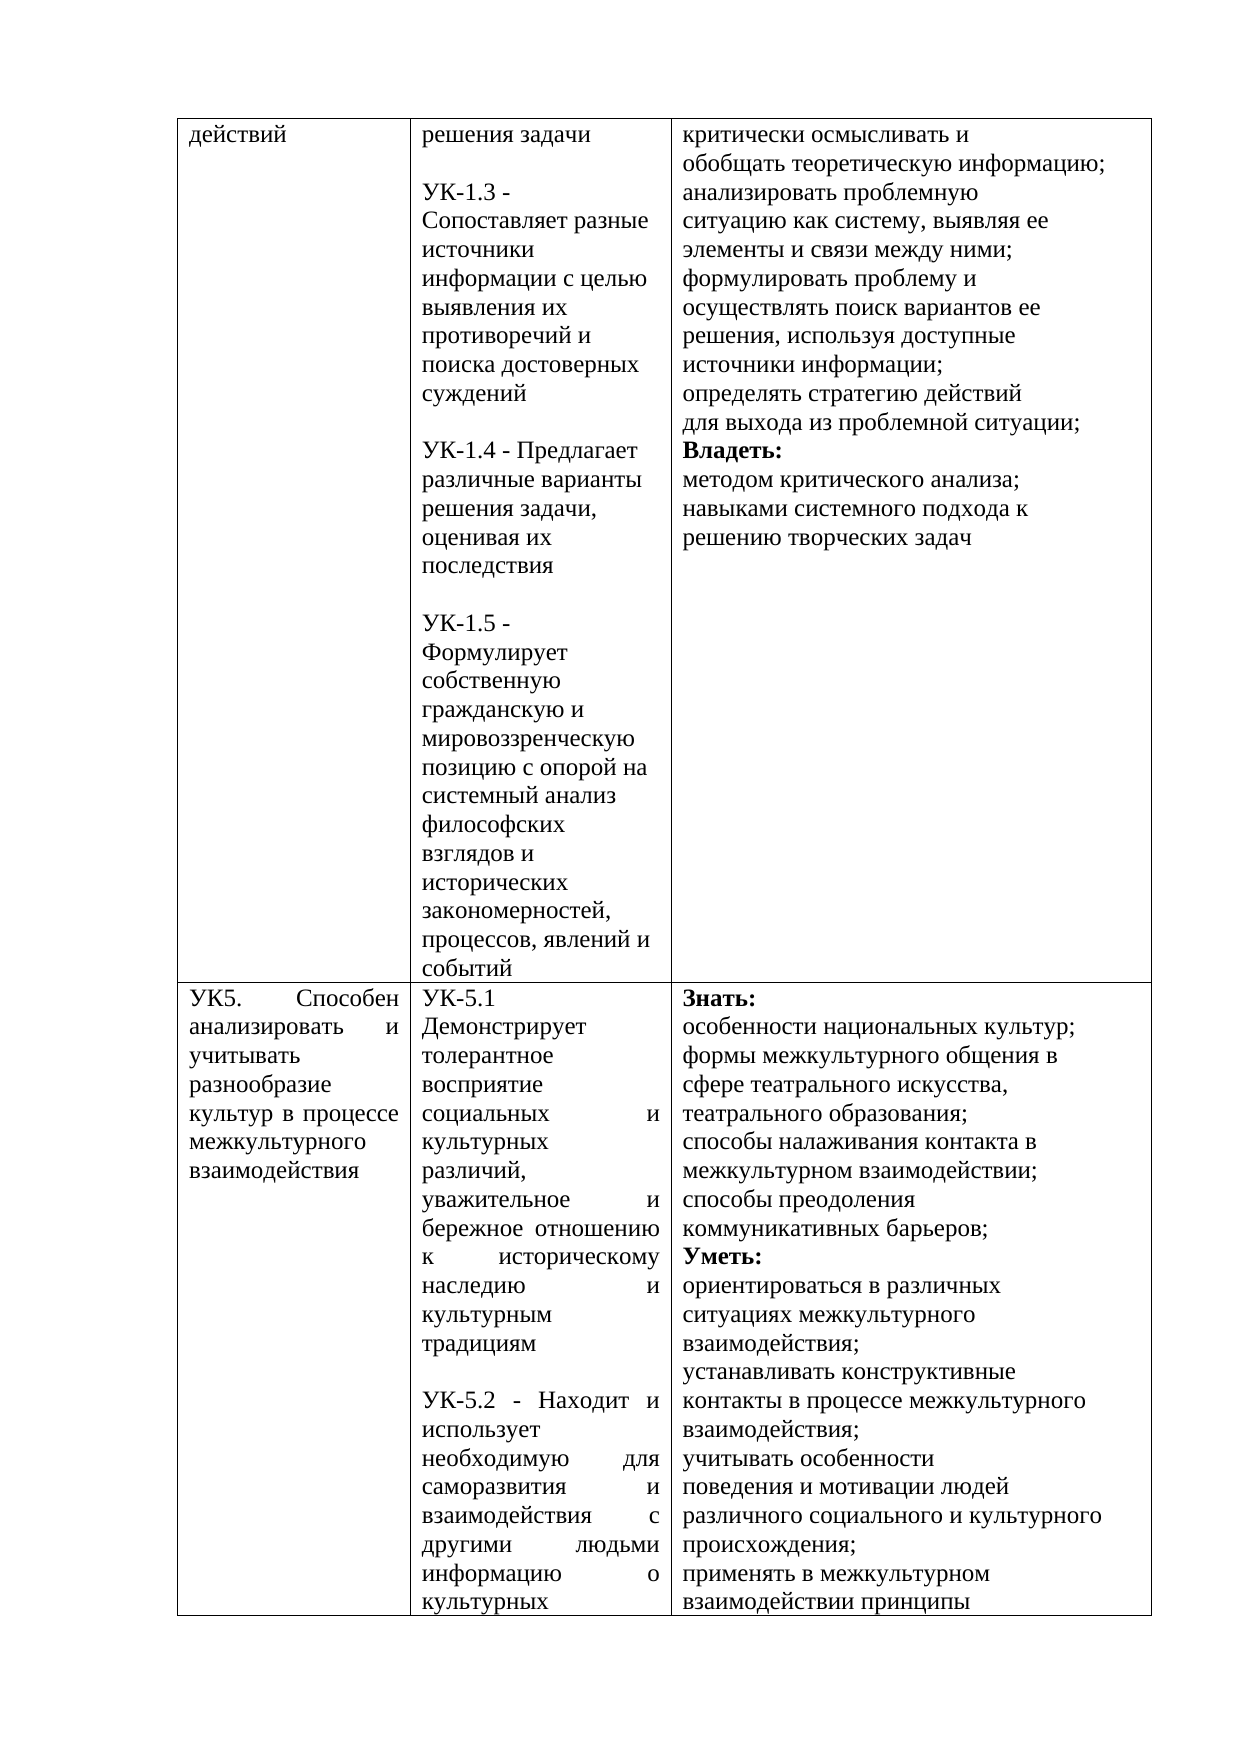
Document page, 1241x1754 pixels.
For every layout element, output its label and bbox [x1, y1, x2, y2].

table_cell [178, 119, 410, 982]
table_cell [411, 983, 671, 1615]
table_cell [178, 983, 410, 1615]
table_cell [672, 119, 1151, 982]
table_cell [411, 119, 671, 982]
table_cell [672, 983, 1151, 1615]
